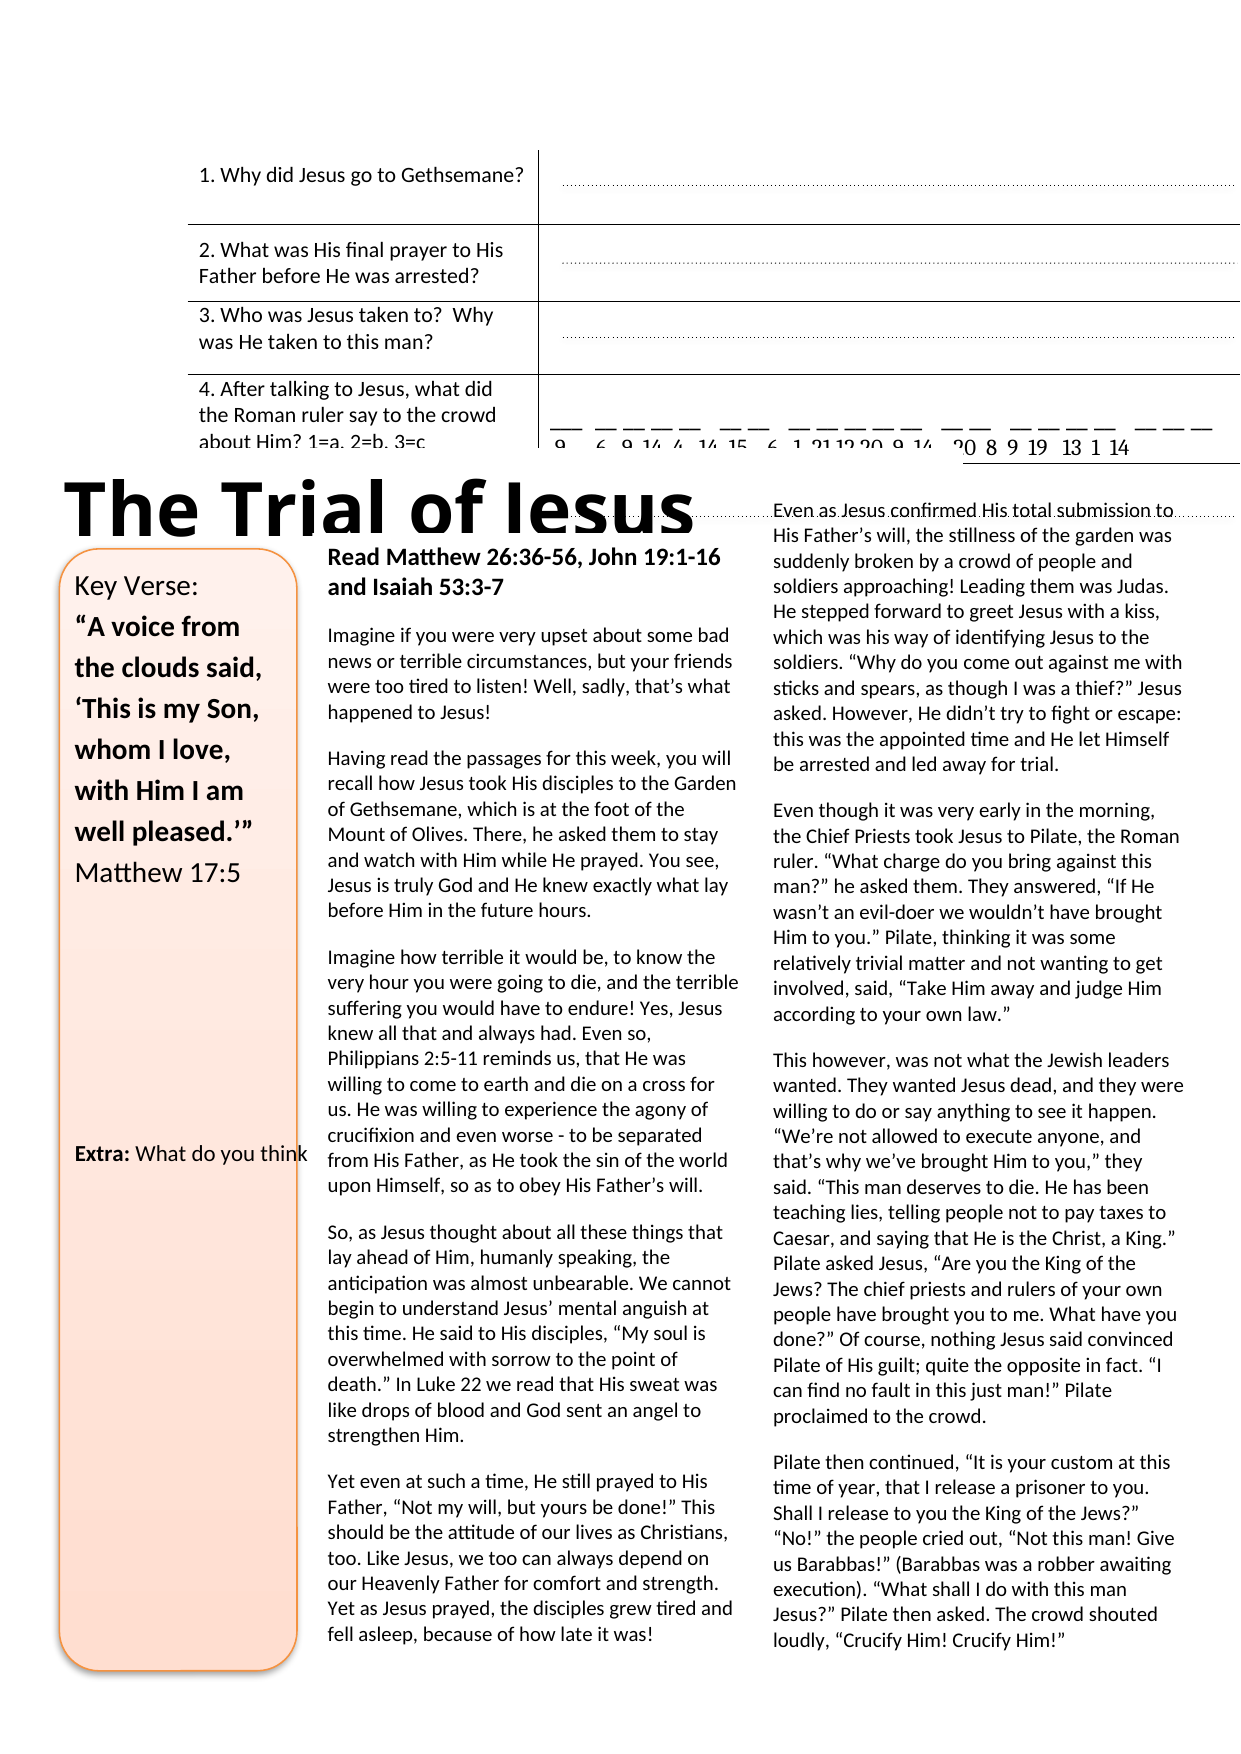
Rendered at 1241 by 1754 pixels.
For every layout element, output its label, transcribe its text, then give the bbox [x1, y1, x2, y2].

table_cell 2. What was His final prayer to His Father before He was arrested? [188, 225, 538, 301]
table_cell [539, 302, 1240, 374]
table_header [539, 150, 1240, 224]
table_cell [539, 225, 1240, 301]
table_cell ___ __ __ __ __ __ __ __ __ __ __ __ __ __ __ __ __ __ __ __ __ 9 6 9 14 4 14 15 6 1 21 12 20 9 14 20 8 9 19 13 1 14 [539, 375, 1240, 463]
table_header 1. Why did Jesus go to Gethsemane? [188, 150, 538, 224]
table_cell [963, 464, 1240, 564]
table_cell 4. After talking to Jesus, what did the Roman ruler say to the crowd about Him? 1=a, 2=b, 3=c [188, 375, 538, 448]
table_cell 3. Who was Jesus taken to? Why was He taken to this man? [188, 302, 538, 374]
